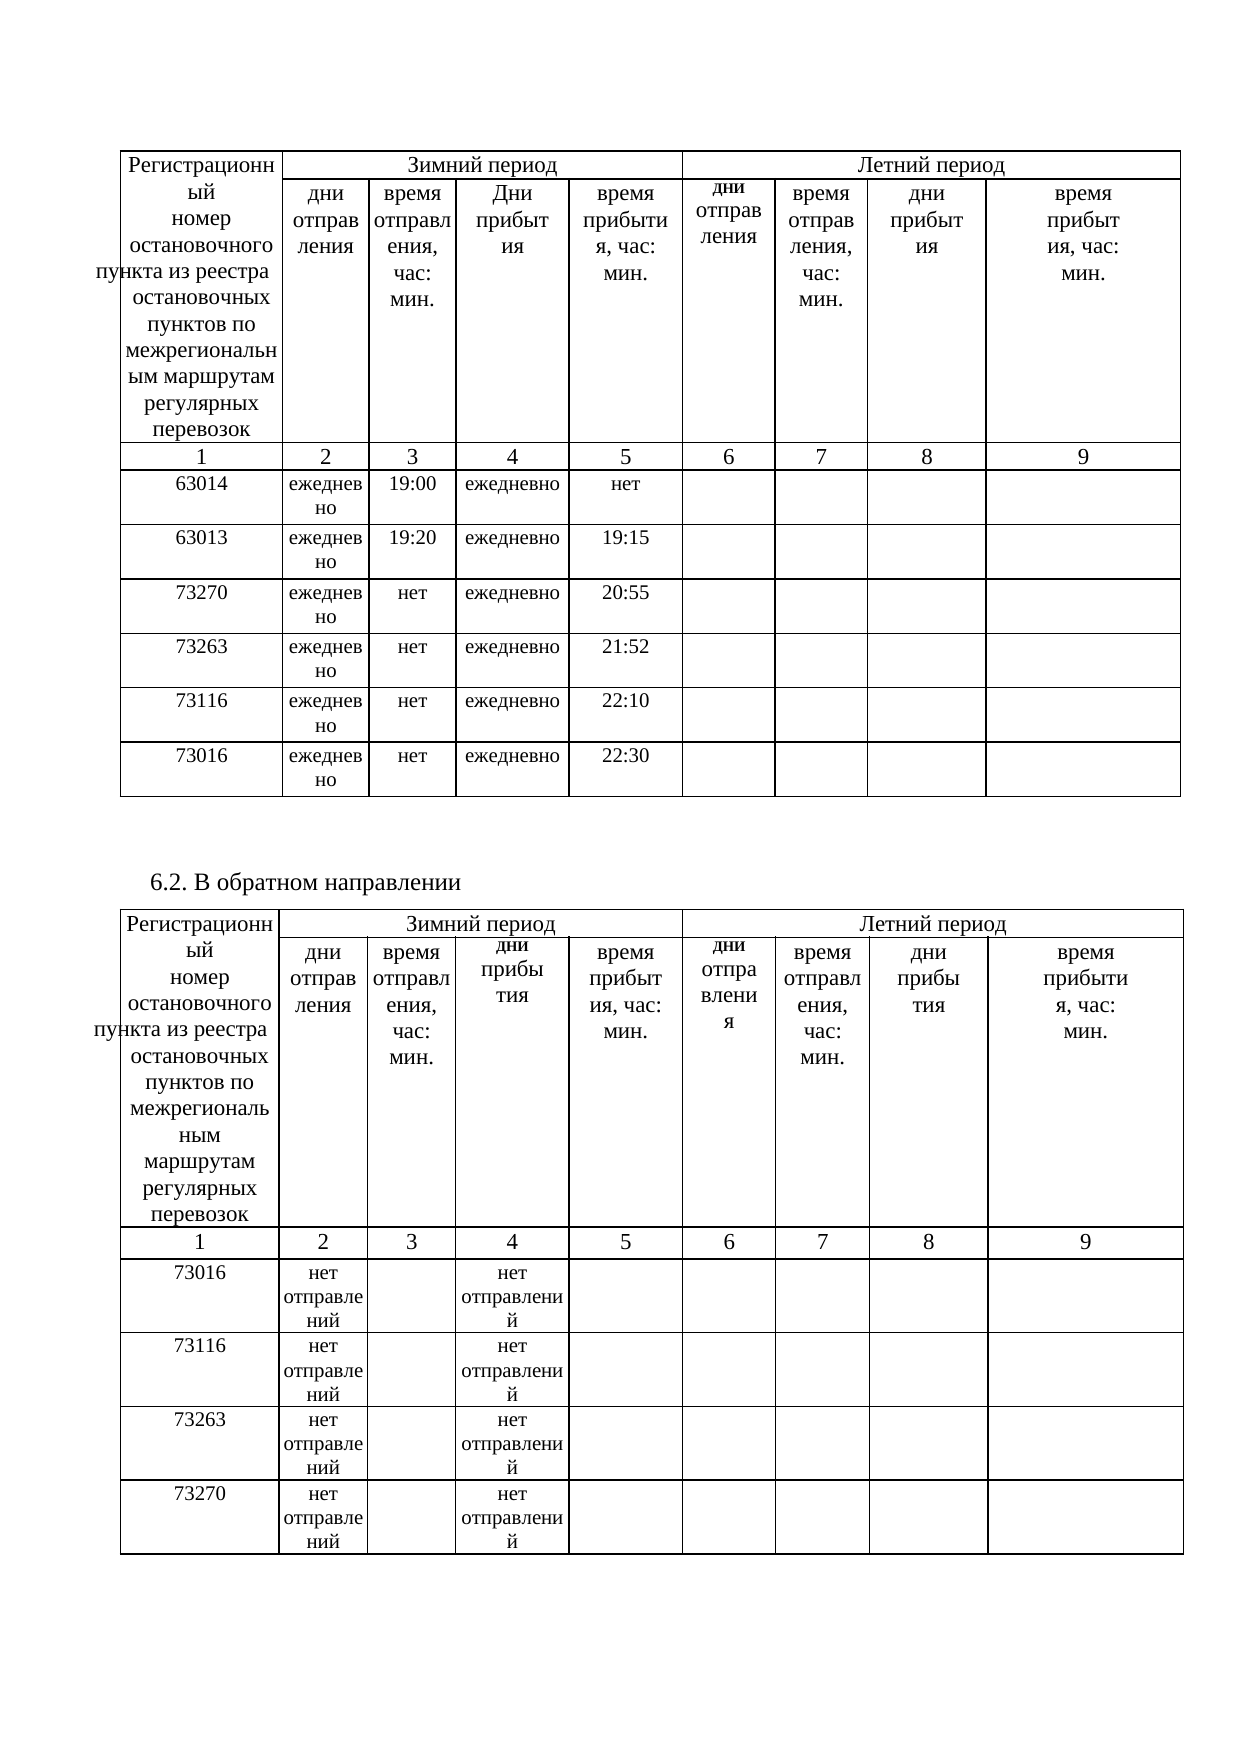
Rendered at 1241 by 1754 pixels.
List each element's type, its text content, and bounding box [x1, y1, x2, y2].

table_header Регистрационный номер остановочного пункта из реестра остановочных пунктов по межрегиональным маршрутам регулярных перевозок [121, 152, 282, 441]
table_cell [989, 1333, 1183, 1406]
table_cell [570, 1333, 682, 1406]
table_cell [776, 1407, 869, 1479]
table_cell 1 [121, 443, 282, 469]
table_cell 73270 [121, 580, 282, 632]
table_cell [776, 471, 867, 524]
table_cell ДНИ прибы тия [456, 938, 568, 1226]
table_cell нет [370, 634, 455, 687]
table_cell 9 [987, 443, 1180, 469]
table_cell 3 [368, 1228, 455, 1258]
table_cell время отправ ления, час: мин. [776, 180, 867, 441]
table_cell [870, 1407, 987, 1479]
table_cell 3 [370, 443, 455, 469]
table_cell 20:55 [570, 580, 682, 632]
table_cell [368, 1407, 455, 1479]
table_cell ежедневно [283, 471, 368, 524]
table_cell дни прибыт ия [868, 180, 985, 441]
table_cell нет отправлений [456, 1481, 568, 1553]
table_cell 6 [683, 1228, 775, 1258]
table_cell [776, 580, 867, 632]
table_cell [776, 1260, 869, 1332]
table_cell [683, 634, 774, 687]
table_cell 63013 [121, 525, 282, 578]
table_cell 73016 [121, 743, 282, 796]
table_header Летний период [683, 152, 1180, 178]
table_cell [989, 1407, 1183, 1479]
table_cell время отправл ения, час: мин. [370, 180, 455, 441]
table_cell [776, 688, 867, 741]
table_cell 21:52 [570, 634, 682, 687]
table_cell нет отправлений [280, 1407, 367, 1479]
table_cell [683, 1333, 775, 1406]
table_cell [868, 743, 985, 796]
table_cell 7 [776, 1228, 869, 1258]
table_cell [987, 580, 1180, 632]
table_cell ежедневно [457, 743, 568, 796]
table_cell ежедневно [457, 688, 568, 741]
table_cell [570, 1260, 682, 1332]
table_cell время прибыти я, час: мин. [570, 180, 682, 441]
table_cell 73263 [121, 634, 282, 687]
table_cell нет [370, 688, 455, 741]
table_cell ежедневно [457, 580, 568, 632]
table_cell [776, 525, 867, 578]
table_cell нет отправлений [456, 1407, 568, 1479]
table_cell [776, 634, 867, 687]
table_cell 6 [683, 443, 774, 469]
table_cell 63014 [121, 471, 282, 524]
table_cell нет отправлений [456, 1333, 568, 1406]
table_cell [776, 1333, 869, 1406]
table_cell 4 [456, 1228, 568, 1258]
table_cell ДНИ отправ ления [683, 180, 774, 441]
table_cell время отправл ения, час: мин. [368, 938, 455, 1226]
table_header Зимний период [283, 152, 682, 178]
table_cell 7 [776, 443, 867, 469]
table_cell 22:10 [570, 688, 682, 741]
table_cell Дни прибыт ия [457, 180, 568, 441]
table_cell нет отправлений [280, 1333, 367, 1406]
table_cell 19:15 [570, 525, 682, 578]
table_cell время прибыт ия, час: мин. [570, 938, 682, 1226]
table_cell 73016 [121, 1260, 278, 1332]
table_cell дни отправ ления [280, 938, 367, 1226]
table_cell 19:00 [370, 471, 455, 524]
table_cell [368, 1333, 455, 1406]
table_cell нет отправлений [280, 1260, 367, 1332]
table_cell [989, 1481, 1183, 1553]
table_cell [683, 471, 774, 524]
table_cell [368, 1260, 455, 1332]
table_cell 2 [280, 1228, 367, 1258]
table_cell 9 [989, 1228, 1183, 1258]
table_cell 22:30 [570, 743, 682, 796]
table_cell [868, 688, 985, 741]
table_cell [987, 634, 1180, 687]
table_cell [683, 1260, 775, 1332]
table_cell 4 [457, 443, 568, 469]
table_cell нет [570, 471, 682, 524]
table_cell время прибыти я, час: мин. [989, 938, 1183, 1226]
table_cell [570, 1481, 682, 1553]
table_header Регистрационный номер остановочного пункта из реестра остановочных пунктов по межрегиональным маршрутам регулярных перевозок [121, 910, 278, 1226]
table_header Зимний период [280, 910, 682, 936]
table_cell ежедневно [283, 580, 368, 632]
table_cell ежедневно [283, 525, 368, 578]
table_cell [683, 688, 774, 741]
table_cell ежедневно [457, 471, 568, 524]
table_cell [987, 471, 1180, 524]
table_cell 73116 [121, 688, 282, 741]
table_cell нет отправлений [456, 1260, 568, 1332]
table_cell [870, 1481, 987, 1553]
table_cell 73270 [121, 1481, 278, 1553]
table_cell 5 [570, 443, 682, 469]
table_cell [683, 1481, 775, 1553]
table_cell ежедневно [457, 634, 568, 687]
table_cell [989, 1260, 1183, 1332]
table_cell 5 [570, 1228, 682, 1258]
table_cell 73263 [121, 1407, 278, 1479]
table_cell ежедневно [283, 743, 368, 796]
table_cell нет отправлений [280, 1481, 367, 1553]
table_cell [870, 1260, 987, 1332]
table_cell [683, 525, 774, 578]
table_cell [868, 471, 985, 524]
table_cell [987, 688, 1180, 741]
table_cell нет [370, 580, 455, 632]
table_cell [776, 743, 867, 796]
table_cell [987, 525, 1180, 578]
table_cell дни прибы тия [870, 938, 987, 1226]
table_cell ежедневно [457, 525, 568, 578]
table_cell 2 [283, 443, 368, 469]
table_cell 8 [868, 443, 985, 469]
table_cell [870, 1333, 987, 1406]
table_cell 8 [870, 1228, 987, 1258]
table_cell время прибыт ия, час: мин. [987, 180, 1180, 441]
table_cell время отправл ения, час: мин. [776, 938, 869, 1226]
table_cell [868, 634, 985, 687]
table_cell [683, 1407, 775, 1479]
table_cell [776, 1481, 869, 1553]
table_header Летний период [683, 910, 1183, 936]
table_cell 19:20 [370, 525, 455, 578]
table_cell 73116 [121, 1333, 278, 1406]
table_cell нет [370, 743, 455, 796]
table_cell 1 [121, 1228, 278, 1258]
table_cell [987, 743, 1180, 796]
table_cell [570, 1407, 682, 1479]
table_cell [683, 743, 774, 796]
table_cell ДНИ отпра влени я [683, 938, 775, 1226]
text 6.2. В обратном направлении [150, 867, 1090, 896]
table_cell [868, 580, 985, 632]
table_cell [683, 580, 774, 632]
table_cell ежедневно [283, 634, 368, 687]
table_cell [868, 525, 985, 578]
table_cell ежедневно [283, 688, 368, 741]
table_cell дни отправ ления [283, 180, 368, 441]
table_cell [368, 1481, 455, 1553]
